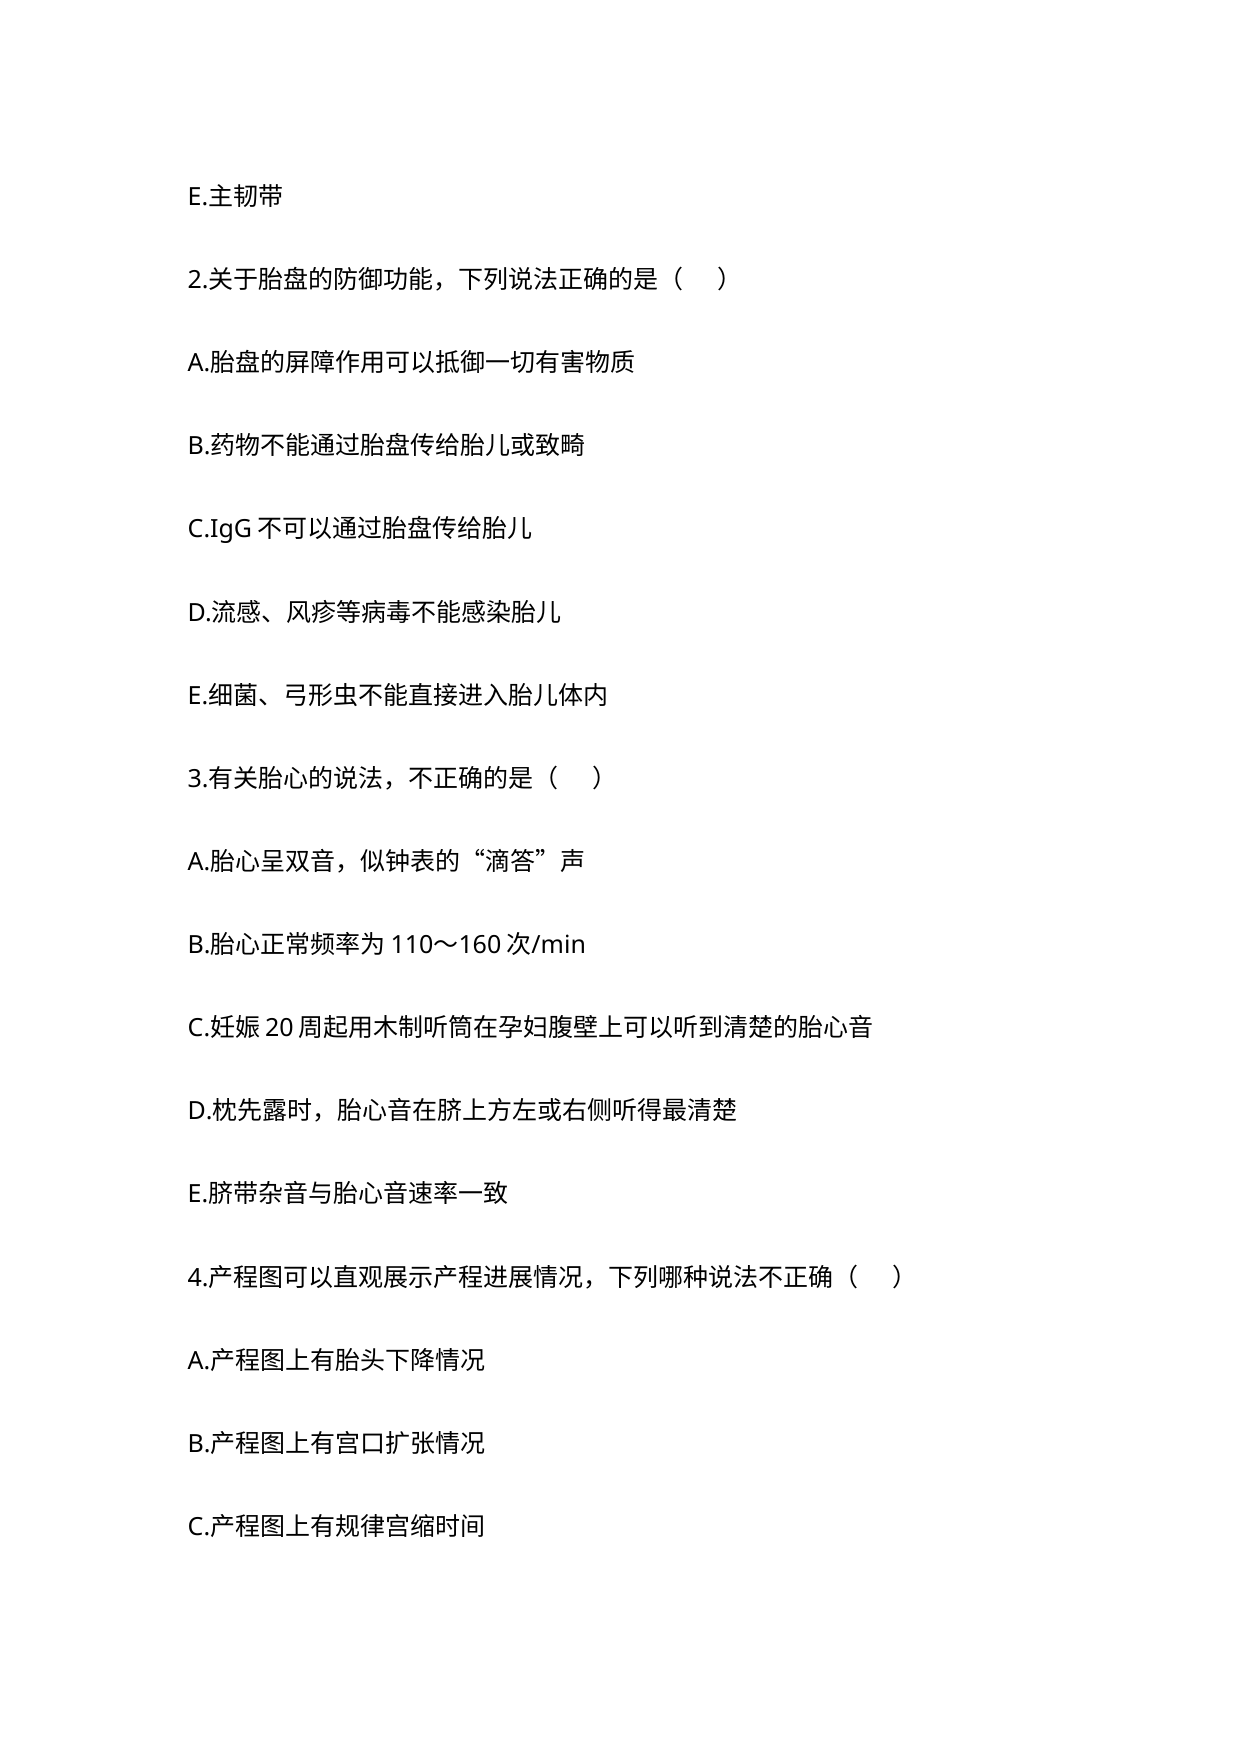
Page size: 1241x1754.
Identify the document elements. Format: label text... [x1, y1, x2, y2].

text D.枕先露时，胎心音在脐上方左或右侧听得最清楚 [187, 1076, 1053, 1141]
text E.主韧带 [187, 162, 1053, 227]
text 2.关于胎盘的防御功能，下列说法正确的是（ ） [187, 245, 1053, 310]
text E.脐带杂音与胎心音速率一致 [187, 1159, 1053, 1224]
text 3.有关胎心的说法，不正确的是（ ） [187, 744, 1053, 809]
text E.细菌、弓形虫不能直接进入胎儿体内 [187, 661, 1053, 726]
text B.产程图上有宫口扩张情况 [187, 1409, 1053, 1474]
text 4.产程图可以直观展示产程进展情况，下列哪种说法不正确（ ） [187, 1243, 1053, 1308]
text C.妊娠20周起用木制听筒在孕妇腹壁上可以听到清楚的胎心音 [187, 993, 1053, 1058]
text C.IgG不可以通过胎盘传给胎儿 [187, 494, 1053, 559]
text B.药物不能通过胎盘传给胎儿或致畸 [187, 411, 1053, 476]
text C.产程图上有规律宫缩时间 [187, 1492, 1053, 1557]
text D.流感、风疹等病毒不能感染胎儿 [187, 578, 1053, 643]
text A.胎心呈双音，似钟表的“滴答”声 [187, 827, 1053, 892]
text B.胎心正常频率为110～160次/min [187, 910, 1053, 975]
text A.产程图上有胎头下降情况 [187, 1326, 1053, 1391]
text A.胎盘的屏障作用可以抵御一切有害物质 [187, 328, 1053, 393]
